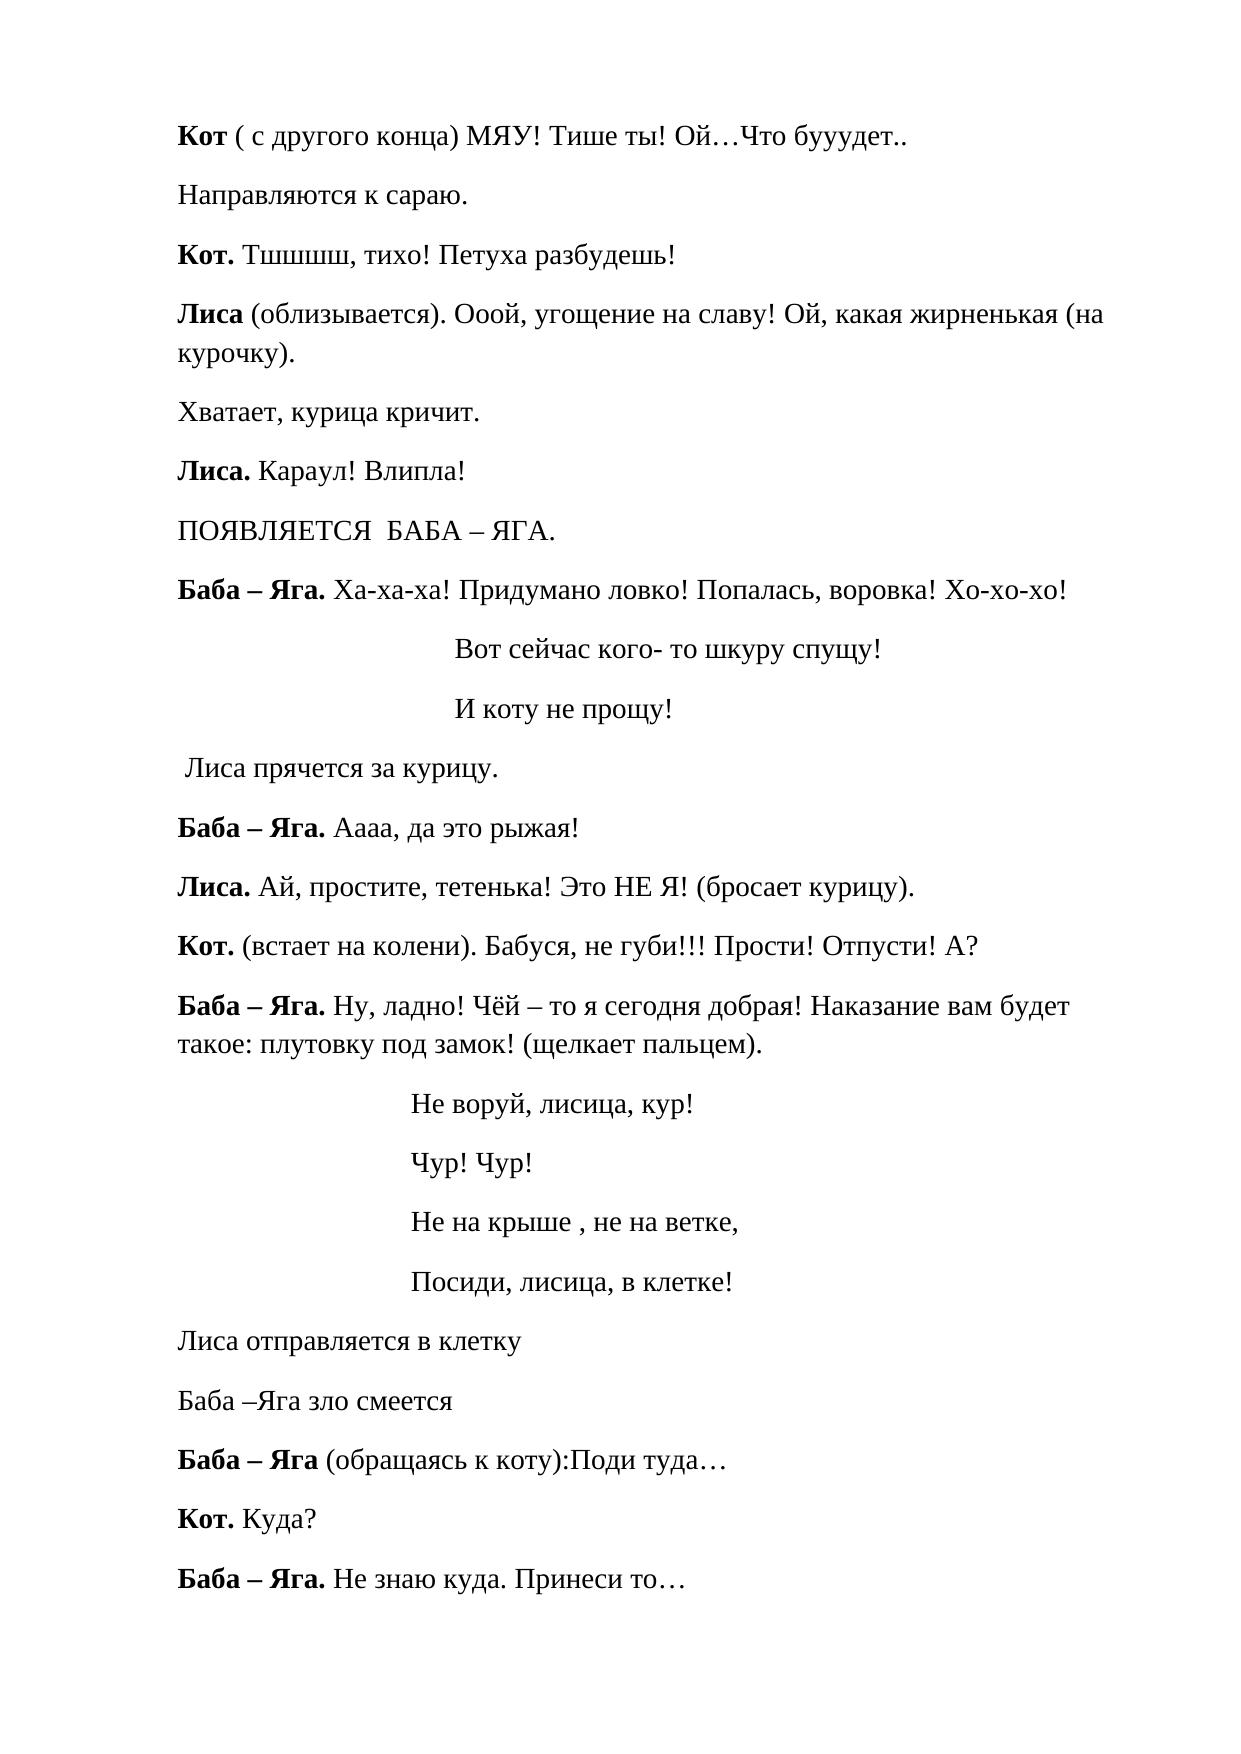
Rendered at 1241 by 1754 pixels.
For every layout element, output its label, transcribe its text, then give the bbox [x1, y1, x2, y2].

text Кот. Тшшшш, тихо! Петуха разбудешь! [177, 237, 1152, 270]
text Баба – Яга. Аааа, да это рыжая! [177, 810, 1152, 843]
text Баба – Яга (обращаясь к коту):Поди туда… [177, 1442, 1152, 1476]
text Не воруй, лисица, кур! [177, 1086, 1152, 1119]
text Посиди, лисица, в клетке! [177, 1264, 1152, 1297]
text Лиса. Караул! Влипла! [177, 453, 1152, 487]
text Лиса прячется за курицу. [177, 750, 1152, 784]
text Кот. (встает на колени). Бабуся, не губи!!! Прости! Отпусти! А? [177, 928, 1152, 962]
text Лиса (облизывается). Ооой, угощение на славу! Ой, какая жирненькая (на курочку). [177, 296, 1152, 368]
text Кот. Куда? [177, 1501, 1152, 1535]
text Чур! Чур! [177, 1145, 1152, 1179]
text И коту не прощу! [177, 691, 1152, 724]
text Баба – Яга. Ха-ха-ха! Придумано ловко! Попалась, воровка! Хо-хо-хо! [177, 572, 1152, 606]
text Не на крыше , не на ветке, [177, 1204, 1152, 1238]
text Направляются к сараю. [177, 177, 1152, 211]
text Баба – Яга. Не знаю куда. Принеси то… [177, 1561, 1152, 1594]
text Кот ( с другого конца) МЯУ! Тише ты! Ой…Что бууудет.. [177, 118, 1152, 152]
text Баба –Яга зло смеется [177, 1383, 1152, 1416]
text Вот сейчас кого- то шкуру спущу! [177, 632, 1152, 665]
text Лиса отправляется в клетку [177, 1323, 1152, 1357]
text Хватает, курица кричит. [177, 394, 1152, 428]
text Баба – Яга. Ну, ладно! Чёй – то я сегодня добрая! Наказание вам будет такое: плутовку под замок! (щелкает пальцем). [177, 988, 1152, 1060]
text Лиса. Ай, простите, тетенька! Это НЕ Я! (бросает курицу). [177, 869, 1152, 903]
text ПОЯВЛЯЕТСЯ БАБА – ЯГА. [177, 513, 1152, 546]
